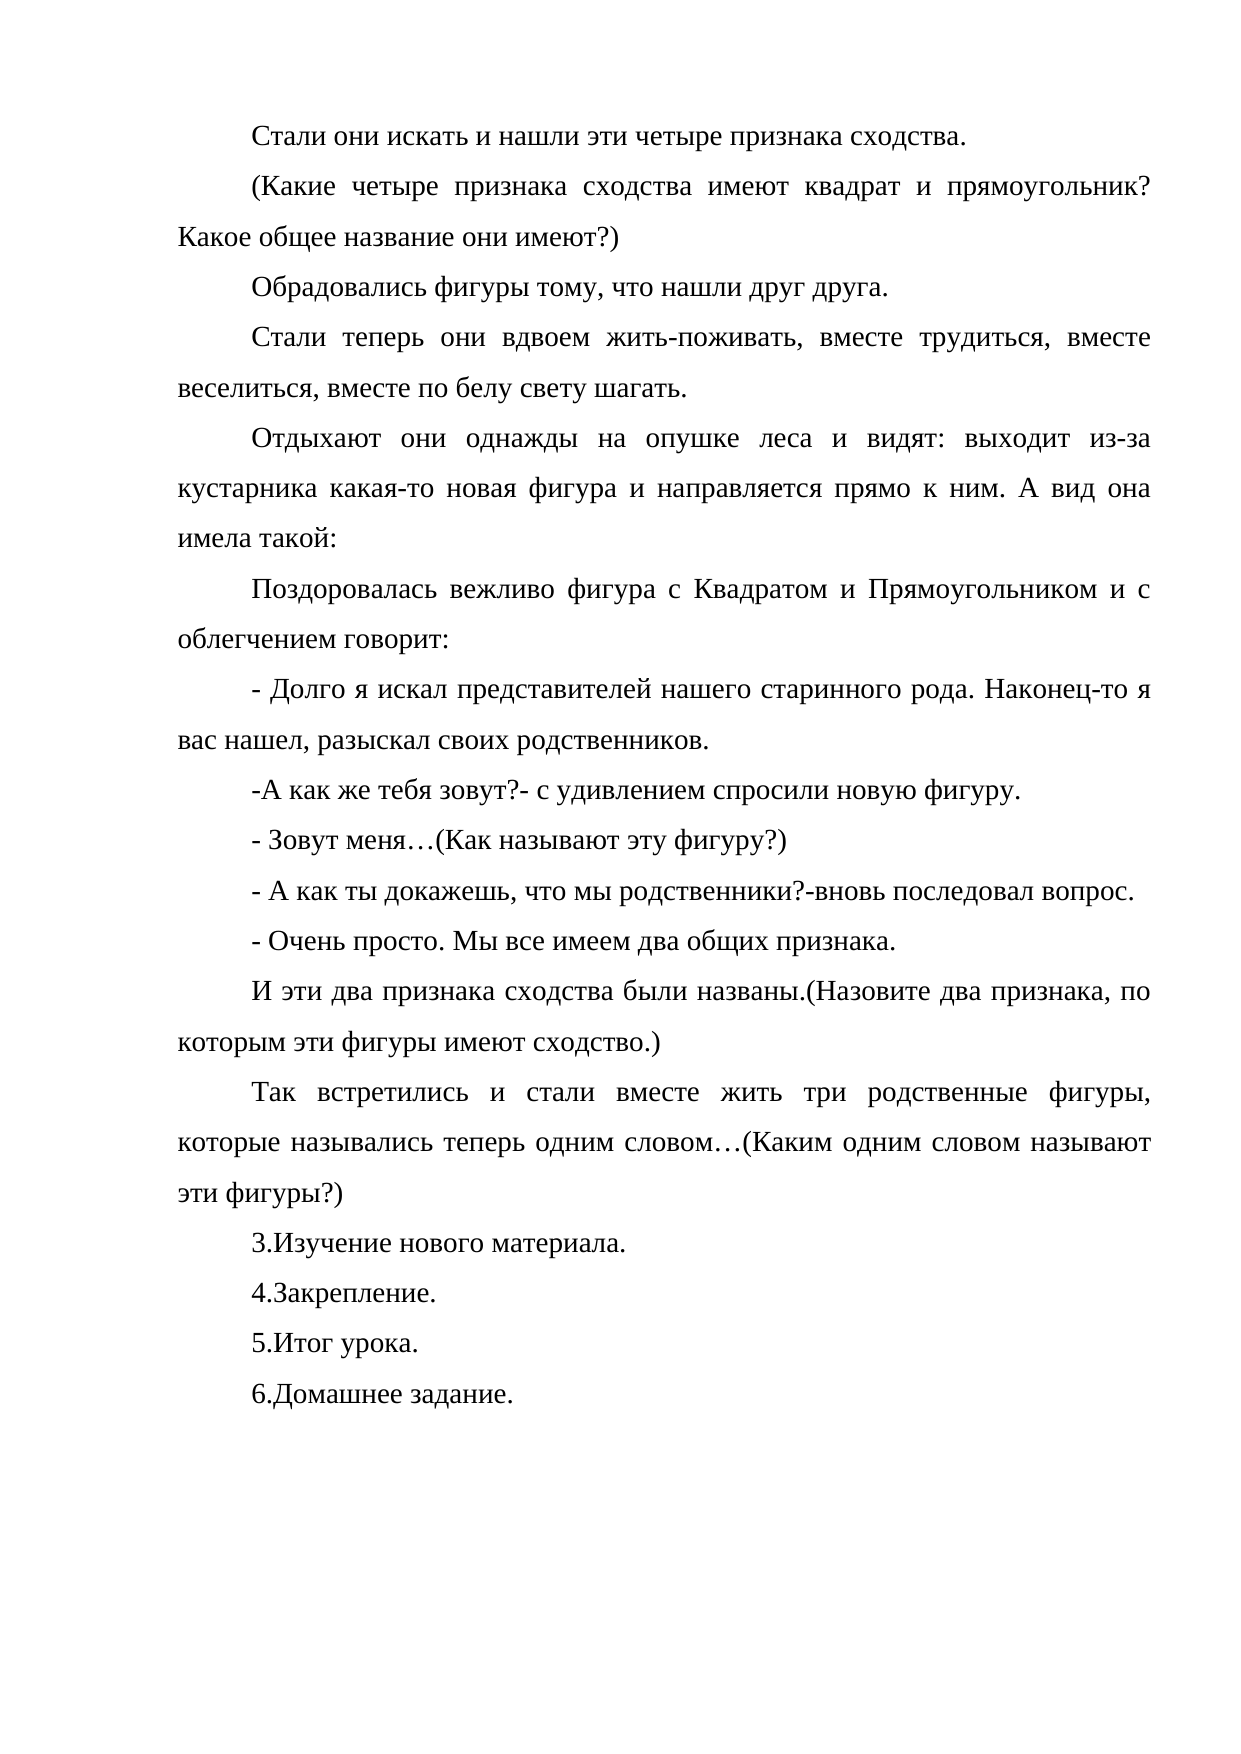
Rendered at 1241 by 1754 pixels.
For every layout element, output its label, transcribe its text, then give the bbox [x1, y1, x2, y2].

text Поздоровалась вежливо фигура с Квадратом и Прямоугольником и с облегчением говорит: [177, 571, 1152, 655]
text И эти два признака сходства были названы.(Назовите два признака, по которым эти фигуры имеют сходство.) [177, 973, 1152, 1057]
text Так встретились и стали вместе жить три родственные фигуры, которые назывались теперь одним словом…(Каким одним словом называют эти фигуры?) [177, 1074, 1152, 1208]
text - Очень просто. Мы все имеем два общих признака. [177, 923, 1152, 957]
text 6.Домашнее задание. [177, 1376, 1152, 1409]
text (Какие четыре признака сходства имеют квадрат и прямоугольник? Какое общее название они имеют?) [177, 168, 1152, 252]
text 3.Изучение нового материала. [177, 1225, 1152, 1258]
text 5.Итог урока. [177, 1326, 1152, 1359]
text - А как ты докажешь, что мы родственники?-вновь последовал вопрос. [177, 873, 1152, 906]
text Стали они искать и нашли эти четыре признака сходства. [177, 118, 1152, 152]
text Обрадовались фигуры тому, что нашли друг друга. [177, 269, 1152, 303]
text Отдыхают они однажды на опушке леса и видят: выходит из-за кустарника какая-то новая фигура и направляется прямо к ним. А вид она имела такой: [177, 420, 1152, 554]
text Стали теперь они вдвоем жить-поживать, вместе трудиться, вместе веселиться, вместе по белу свету шагать. [177, 319, 1152, 403]
text 4.Закрепление. [177, 1275, 1152, 1309]
text -А как же тебя зовут?- с удивлением спросили новую фигуру. [177, 772, 1152, 806]
text - Долго я искал представителей нашего старинного рода. Наконец-то я вас нашел, разыскал своих родственников. [177, 672, 1152, 755]
text - Зовут меня…(Как называют эту фигуру?) [177, 822, 1152, 856]
